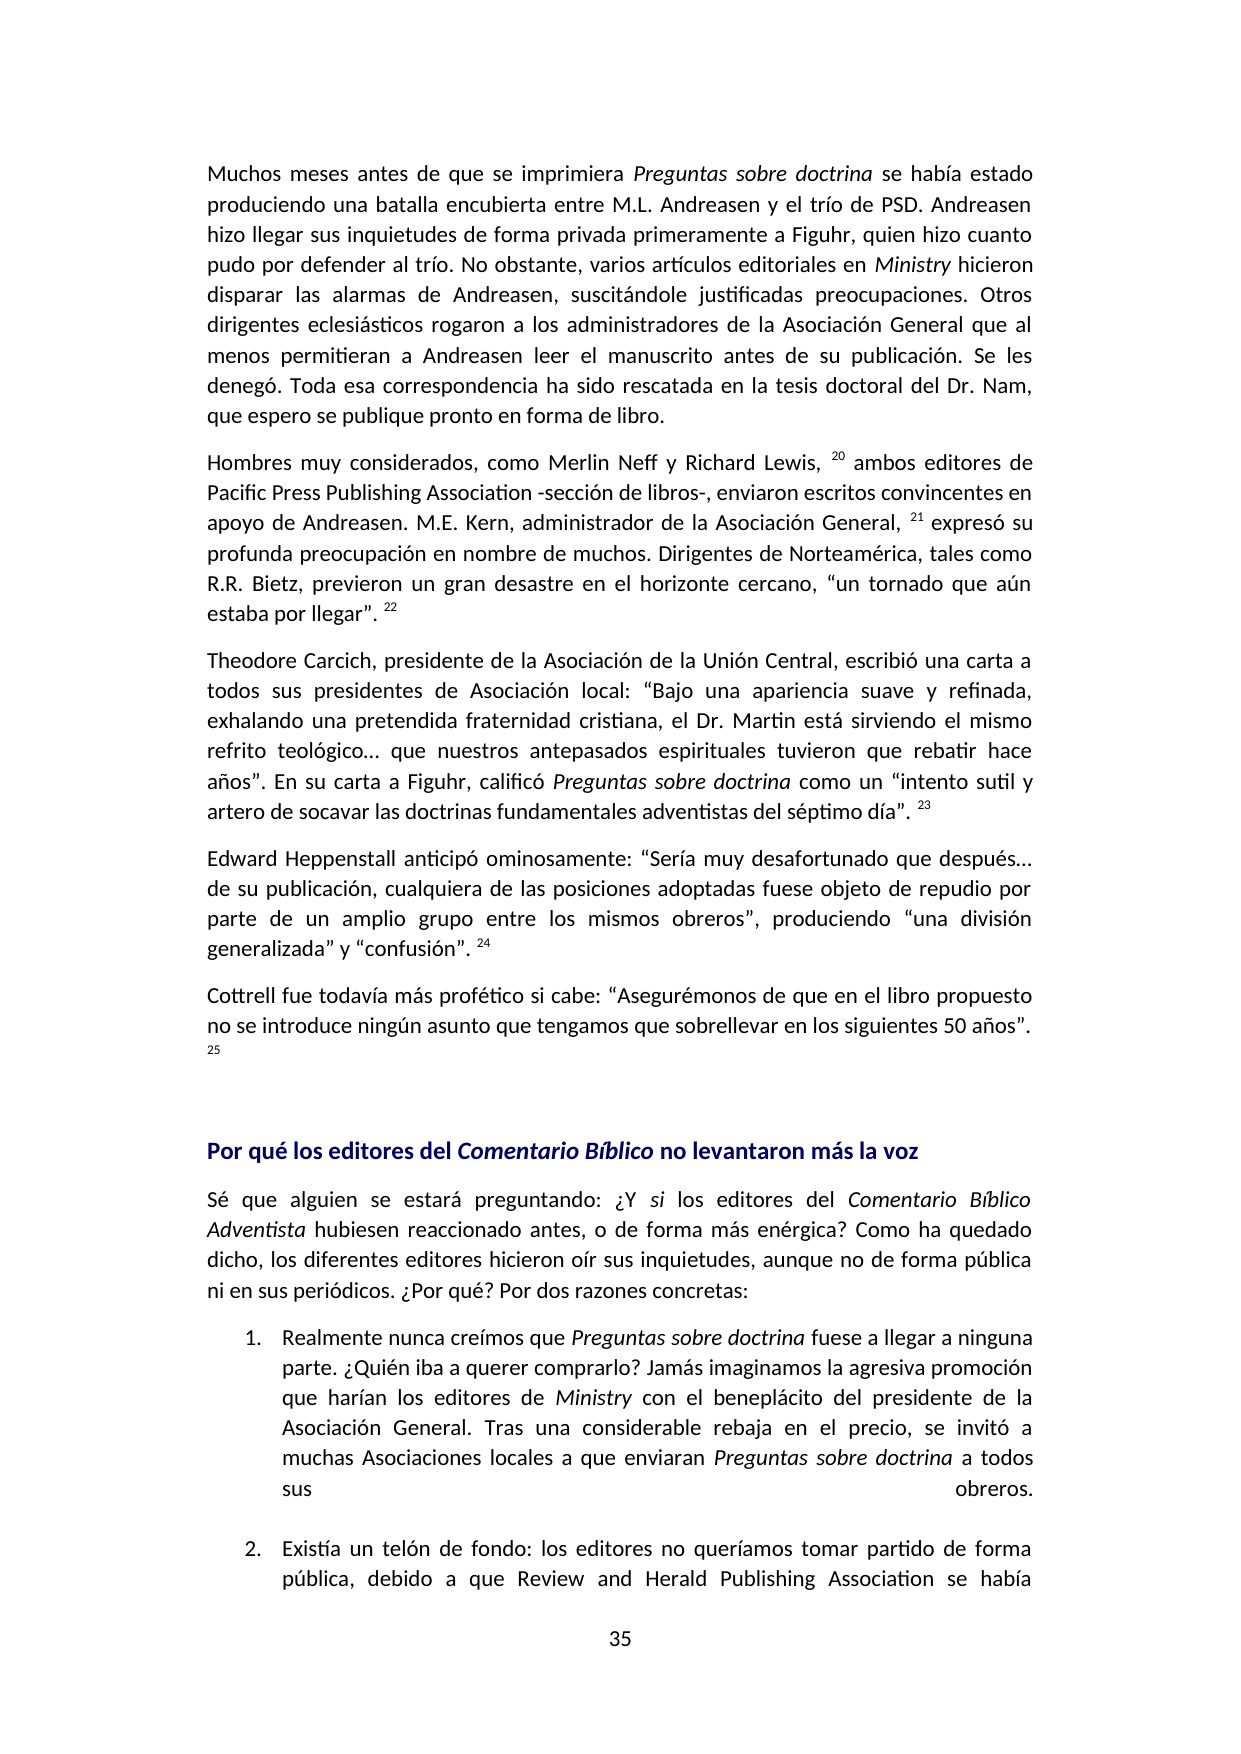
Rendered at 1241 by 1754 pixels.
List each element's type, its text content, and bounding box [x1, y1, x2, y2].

text Hombres muy considerados, como Merlin Neff y Richard Lewis, 20 ambos editores de Pacific Press Publishing Association -sección de libros-, enviaron escritos convincentes en apoyo de Andreasen. M.E. Kern, administrador de la Asociación General, 21 expresó su profunda preocupación en nombre de muchos. Dirigentes de Norteamérica, tales como R.R. Bietz, previeron un gran desastre en el horizonte cercano, “un tornado que aún estaba por llegar”. 22 [207, 448, 1033, 627]
text Sé que alguien se estará preguntando: ¿Y si los editores del Comentario Bíblico Adventista hubiesen reaccionado antes, o de forma más enérgica? Como ha quedado dicho, los diferentes editores hicieron oír sus inquietudes, aunque no de forma pública ni en sus periódicos. ¿Por qué? Por dos razones concretas: [207, 1185, 1033, 1304]
text Cottrell fue todavía más profético si cabe: “Asegurémonos de que en el libro propuesto no se introduce ningún asunto que tengamos que sobrellevar en los siguientes 50 años”. 25 [207, 981, 1033, 1070]
text Muchos meses antes de que se imprimiera Preguntas sobre doctrina se había estado produciendo una batalla encubierta entre M.L. Andreasen y el trío de PSD. Andreasen hizo llegar sus inquietudes de forma privada primeramente a Figuhr, quien hizo cuanto pudo por defender al trío. No obstante, varios artículos editoriales en Ministry hicieron disparar las alarmas de Andreasen, suscitándole justificadas preocupaciones. Otros dirigentes eclesiásticos rogaron a los administradores de la Asociación General que al menos permitieran a Andreasen leer el manuscrito antes de su publicación. Se les denegó. Toda esa correspondencia ha sido rescatada en la tesis doctoral del Dr. Nam, que espero se publique pronto en forma de libro. [207, 159, 1033, 429]
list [244, 1534, 1033, 1592]
text Theodore Carcich, presidente de la Asociación de la Unión Central, escribió una carta a todos sus presidentes de Asociación local: “Bajo una apariencia suave y refinada, exhalando una pretendida fraternidad cristiana, el Dr. Martin está sirviendo el mismo refrito teológico… que nuestros antepasados espirituales tuvieron que rebatir hace años”. En su carta a Figuhr, calificó Preguntas sobre doctrina como un “intento sutil y artero de socavar las doctrinas fundamentales adventistas del séptimo día”. 23 [207, 646, 1033, 825]
list Realmente nunca creímos que Preguntas sobre doctrina fuese a llegar a ninguna parte. ¿Quién iba a querer comprarlo? Jamás imaginamos la agresiva promoción que harían los editores de Ministry con el beneplácito del presidente de la Asociación General. Tras una considerable rebaja en el precio, se invitó a muchas Asociaciones locales a que enviaran Preguntas sobre doctrina a todos sus obreros. [244, 1323, 1033, 1532]
text Por qué los editores del Comentario Bíblico no levantaron más la voz [207, 1136, 1033, 1166]
text Edward Heppenstall anticipó ominosamente: “Sería muy desafortunado que después… de su publicación, cualquiera de las posiciones adoptadas fuese objeto de repudio por parte de un amplio grupo entre los mismos obreros”, produciendo “una división generalizada” y “confusión”. 24 [207, 844, 1033, 962]
